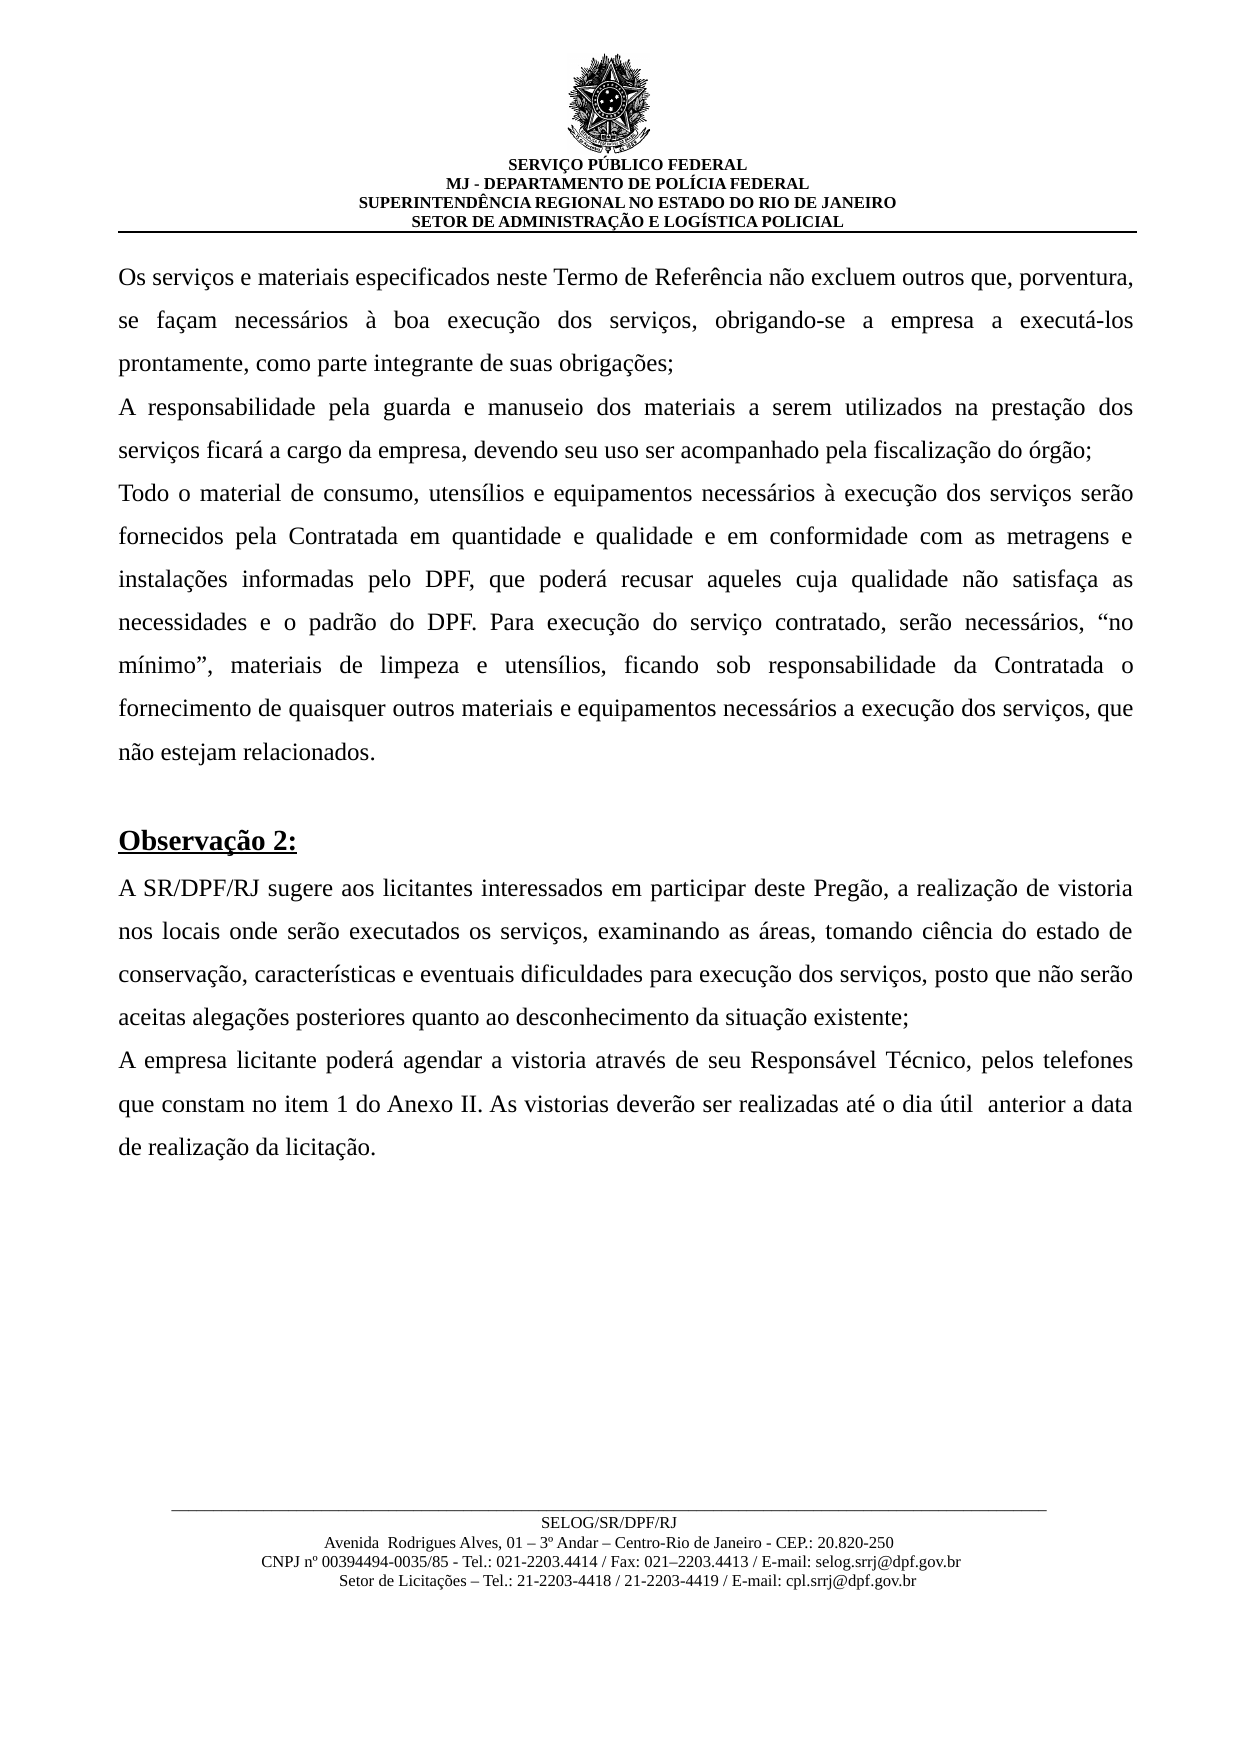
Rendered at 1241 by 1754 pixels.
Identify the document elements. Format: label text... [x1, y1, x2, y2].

text A SR/DPF/RJ sugere aos licitantes interessados em participar deste Pregão, a realização de vistoria nos locais onde serão executados os serviços, examinando as áreas, tomando ciência do estado de conservação, características e eventuais dificuldades para execução dos serviços, posto que não serão aceitas alegações posteriores quanto ao desconhecimento da situação existente; [118, 873, 1134, 1031]
text Observação 2: [118, 823, 1134, 856]
picture [567, 53, 651, 155]
text A responsabilidade pela guarda e manuseio dos materiais a serem utilizados na prestação dos serviços ficará a cargo da empresa, devendo seu uso ser acompanhado pela fiscalização do órgão; [118, 392, 1134, 463]
text A empresa licitante poderá agendar a vistoria através de seu Responsável Técnico, pelos telefones que constam no item 1 do Anexo II. As vistorias deverão ser realizadas até o dia útil anterior a data de realização da licitação. [118, 1046, 1134, 1161]
text Todo o material de consumo, utensílios e equipamentos necessários à execução dos serviços serão fornecidos pela Contratada em quantidade e qualidade e em conformidade com as metragens e instalações informadas pelo DPF, que poderá recusar aqueles cuja qualidade não satisfaça as necessidades e o padrão do DPF. Para execução do serviço contratado, serão necessários, “no mínimo”, materiais de limpeza e utensílios, ficando sob responsabilidade da Contratada o fornecimento de quaisquer outros materiais e equipamentos necessários a execução dos serviços, que não estejam relacionados. [118, 478, 1134, 765]
text Os serviços e materiais especificados neste Termo de Referência não excluem outros que, porventura, se façam necessários à boa execução dos serviços, obrigando-se a empresa a executá-los prontamente, como parte integrante de suas obrigações; [118, 262, 1134, 377]
